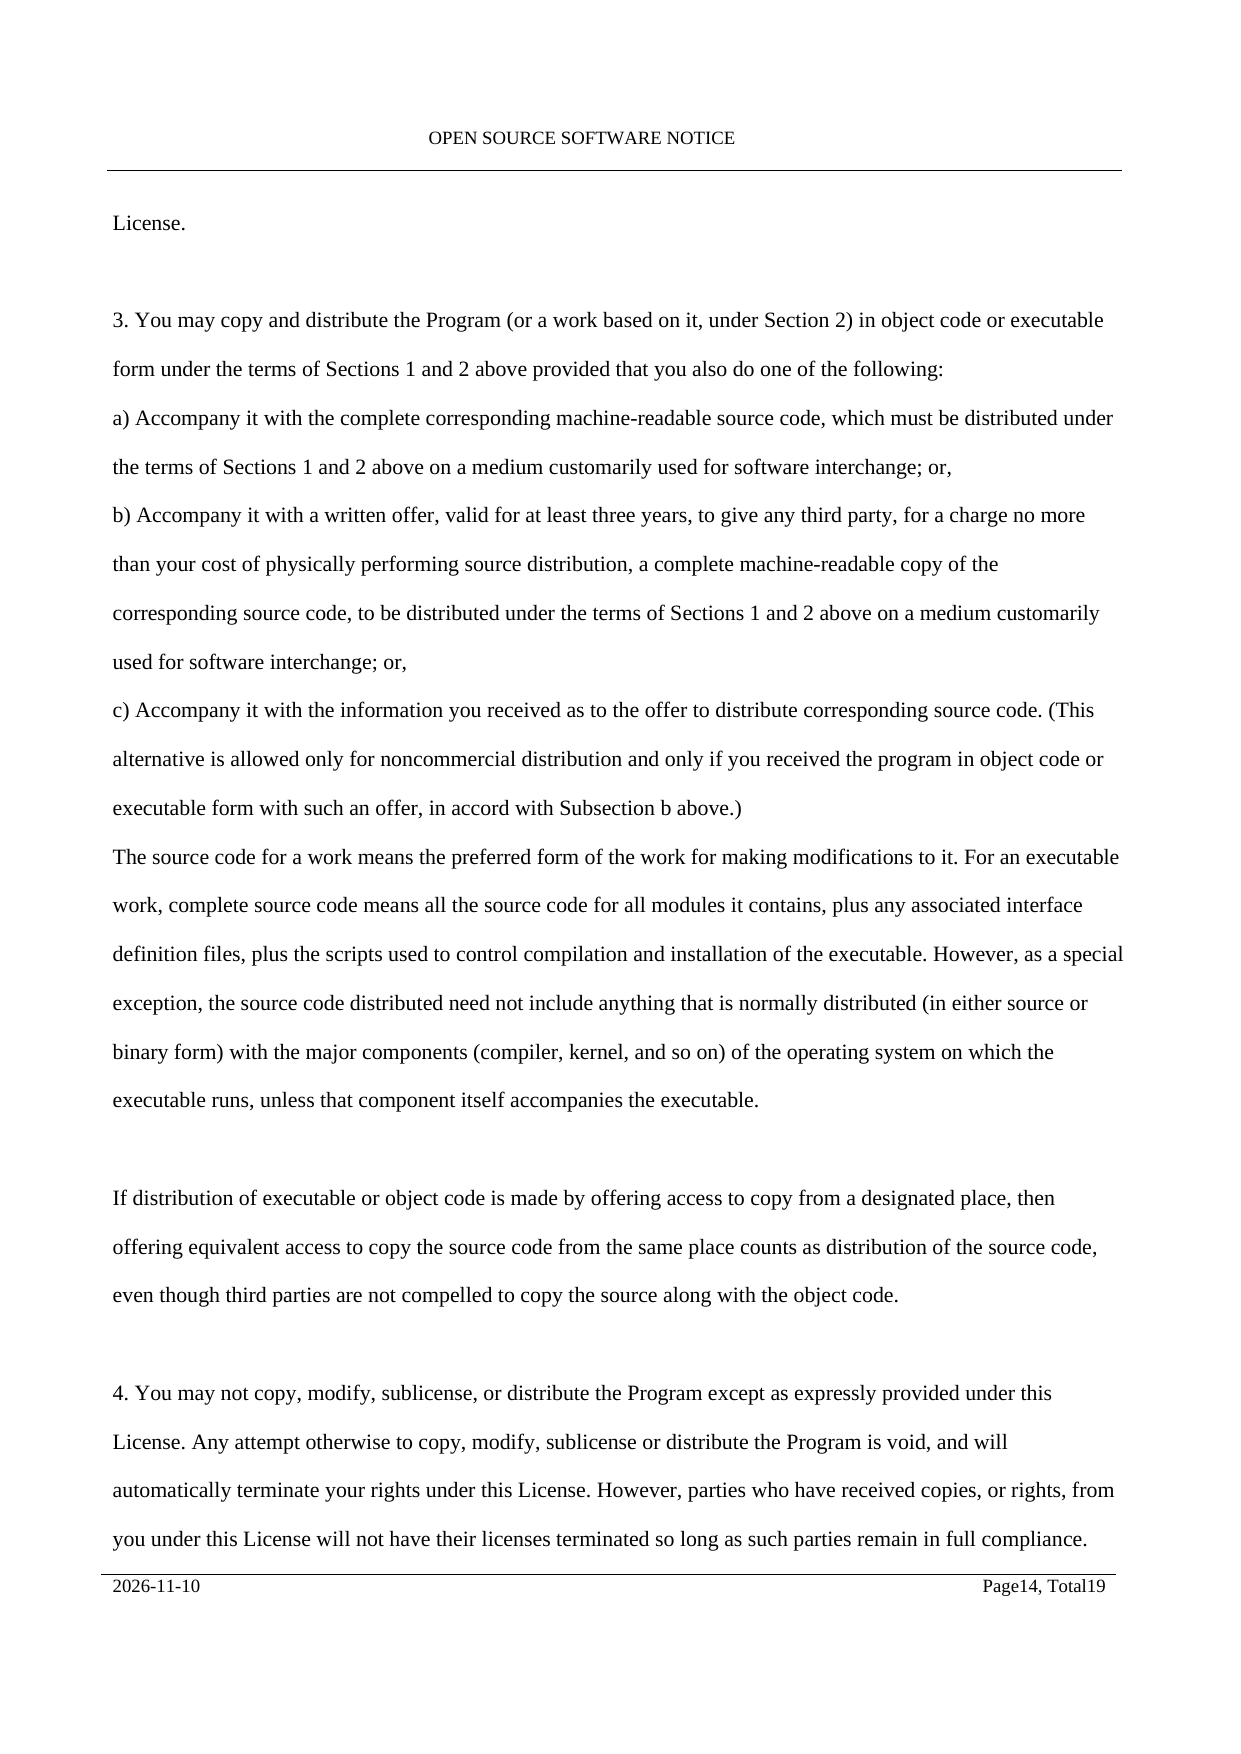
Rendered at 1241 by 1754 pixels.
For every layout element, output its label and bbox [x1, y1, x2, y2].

text [112, 206, 1128, 1555]
